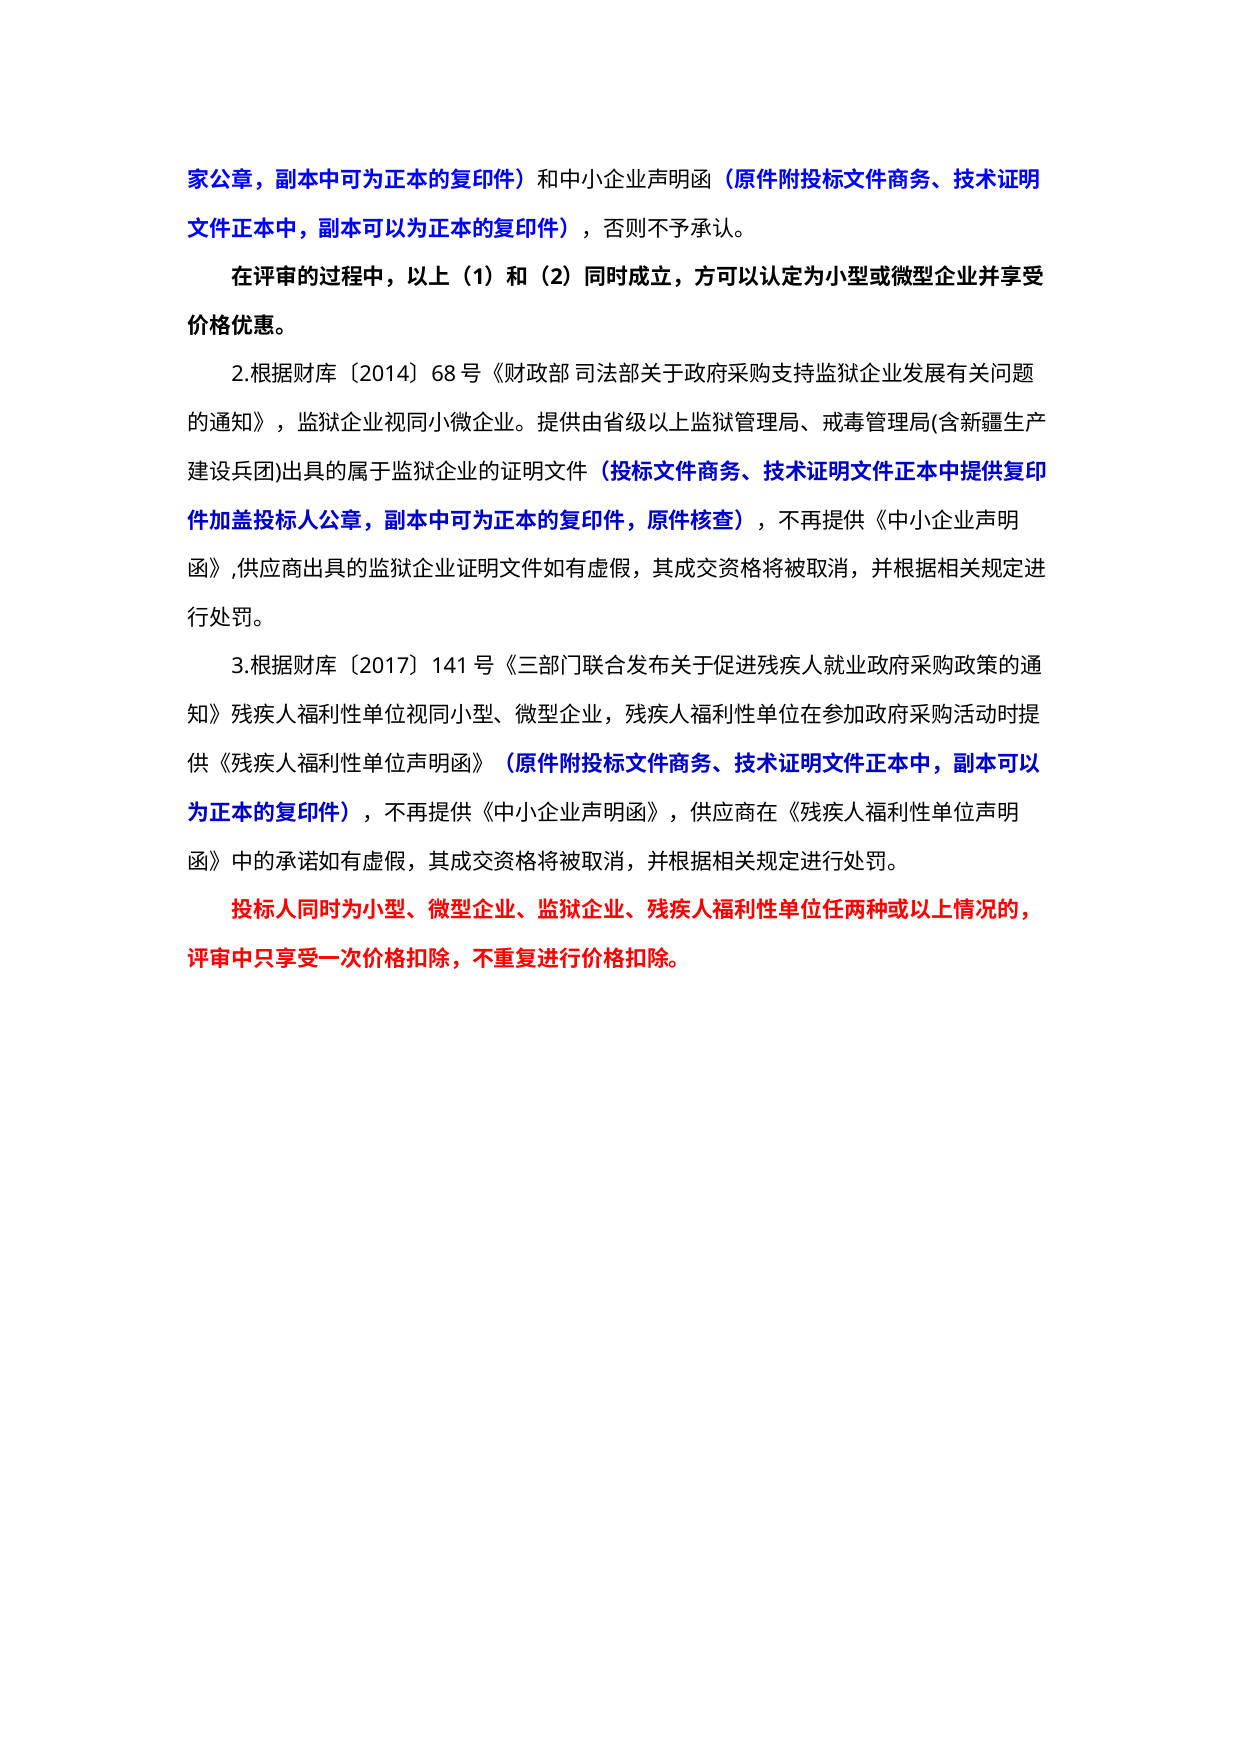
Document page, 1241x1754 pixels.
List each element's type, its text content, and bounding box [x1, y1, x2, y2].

list 2.根据财库〔2014〕68号《财政部 司法部关于政府采购支持监狱企业发展有关问题的通知》，监狱企业视同小微企业。提供由省级以上监狱管理局、戒毒管理局(含新疆生产建设兵团)出具的属于监狱企业的证明文件（投标文件商务、技术证明文件正本中提供复印件加盖投标人公章，副本中可为正本的复印件，原件核查），不再提供《中小企业声明函》,供应商出具的监狱企业证明文件如有虚假，其成交资格将被取消，并根据相关规定进行处罚。 [187, 356, 1053, 632]
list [187, 162, 1053, 243]
text 在评审的过程中，以上（1）和（2）同时成立，方可以认定为小型或微型企业并享受价格优惠。 [187, 259, 1053, 340]
list 投标人同时为小型、微型企业、监狱企业、残疾人福利性单位任两种或以上情况的，评审中只享受一次价格扣除，不重复进行价格扣除。 [187, 892, 1053, 973]
list 3.根据财库〔2017〕141号《三部门联合发布关于促进残疾人就业政府采购政策的通知》残疾人福利性单位视同小型、微型企业，残疾人福利性单位在参加政府采购活动时提供《残疾人福利性单位声明函》（原件附投标文件商务、技术证明文件正本中，副本可以为正本的复印件），不再提供《中小企业声明函》，供应商在《残疾人福利性单位声明函》中的承诺如有虚假，其成交资格将被取消，并根据相关规定进行处罚。 [187, 648, 1053, 876]
